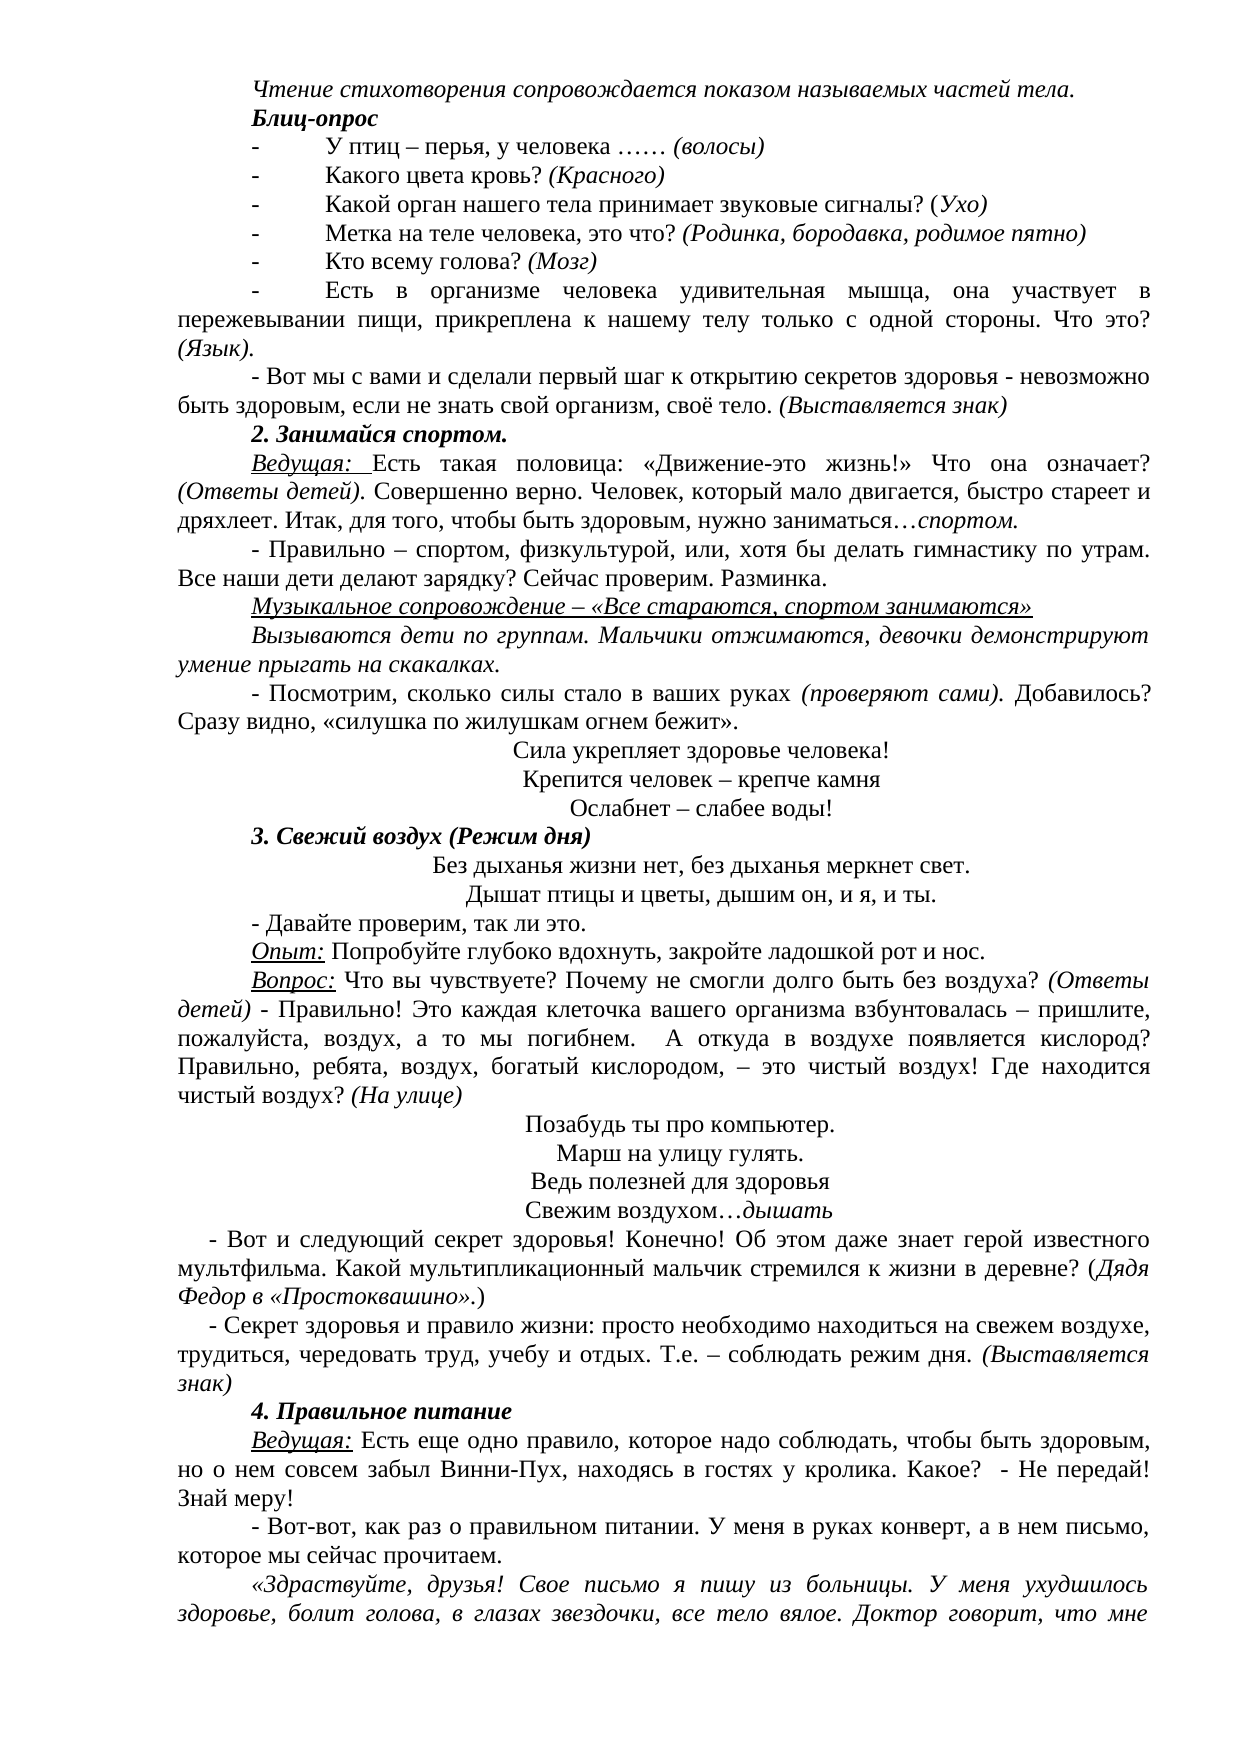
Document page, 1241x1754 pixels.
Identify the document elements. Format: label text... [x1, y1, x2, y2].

text - Вот-вот, как раз о правильном питании. У меня в руках конверт, а в нем письмо, которое мы сейчас прочитаем. [177, 1511, 1152, 1569]
list - Вот мы с вами и сделали первый шаг к открытию секретов здоровья - невозможно быть здоровым, если не знать свой организм, своё тело. (Выставляется знак) [177, 361, 1152, 419]
text Ведь полезней для здоровья [177, 1166, 1152, 1195]
text Крепится человек – крепче камня [177, 764, 1152, 793]
text - Вот и следующий секрет здоровья! Конечно! Об этом даже знает герой известного мультфильма. Какой мультипликационный мальчик стремился к жизни в деревне? (Дядя Федор в «Простоквашино».) [177, 1224, 1152, 1310]
text Свежим воздухом…дышать [177, 1195, 1152, 1224]
text Позабудь ты про компьютер. [177, 1109, 1152, 1138]
text Ведущая: Есть еще одно правило, которое надо соблюдать, чтобы быть здоровым, но о нем совсем забыл Винни-Пух, находясь в гостях у кролика. Какое? - Не передай! Знай меру! [177, 1425, 1152, 1511]
text Музыкальное сопровождение – «Все стараются, спортом занимаются» [177, 591, 1152, 620]
list У птиц – перья, у человека …… (волосы) [177, 131, 1152, 160]
text - Давайте проверим, так ли это. [177, 908, 1152, 936]
text Блиц-опрос [177, 103, 1152, 131]
list 2. Занимайся спортом. [177, 419, 1152, 448]
text Ослабнет – слабее воды! [177, 793, 1152, 821]
text - Посмотрим, сколько силы стало в ваших руках (проверяют сами). Добавилось? Сразу видно, «силушка по жилушкам огнем бежит». [177, 678, 1152, 735]
list Какого цвета кровь? (Красного) [177, 160, 1152, 189]
list Кто всему голова? (Мозг) [177, 246, 1152, 275]
text 3. Свежий воздух (Режим дня) [177, 821, 1152, 850]
text 4. Правильное питание [177, 1396, 1152, 1425]
text Сила укрепляет здоровье человека! [177, 735, 1152, 764]
text Чтение стихотворения сопровождается показом называемых частей тела. [177, 74, 1152, 103]
text - Секрет здоровья и правило жизни: просто необходимо находиться на свежем воздухе, трудиться, чередовать труд, учебу и отдых. Т.е. – соблюдать режим дня. (Выставляется знак) [177, 1310, 1152, 1396]
text - Правильно – спортом, физкультурой, или, хотя бы делать гимнастику по утрам. Все наши дети делают зарядку? Сейчас проверим. Разминка. [177, 534, 1152, 591]
text Опыт: Попробуйте глубоко вдохнуть, закройте ладошкой рот и нос. [177, 936, 1152, 965]
text Дышат птицы и цветы, дышим он, и я, и ты. [177, 879, 1152, 908]
text Марш на улицу гулять. [177, 1138, 1152, 1166]
text Вызываются дети по группам. Мальчики отжимаются, девочки демонстрируют умение прыгать на скакалках. [177, 620, 1152, 678]
text Ведущая: Есть такая половица: «Движение-это жизнь!» Что она означает? (Ответы детей). Совершенно верно. Человек, который мало двигается, быстро стареет и дряхлеет. Итак, для того, чтобы быть здоровым, нужно заниматься…спортом. [177, 448, 1152, 534]
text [177, 1569, 1152, 1626]
text Без дыханья жизни нет, без дыханья меркнет свет. [177, 850, 1152, 879]
list Метка на теле человека, это что? (Родинка, бородавка, родимое пятно) [177, 218, 1152, 246]
list Какой орган нашего тела принимает звуковые сигналы? (Ухо) [177, 189, 1152, 218]
list Есть в организме человека удивительная мышца, она участвует в пережевывании пищи, прикреплена к нашему телу только с одной стороны. Что это? (Язык). [177, 275, 1152, 361]
text Вопрос: Что вы чувствуете? Почему не смогли долго быть без воздуха? (Ответы детей) - Правильно! Это каждая клеточка вашего организма взбунтовалась – пришлите, пожалуйста, воздух, а то мы погибнем. А откуда в воздухе появляется кислород? Правильно, ребята, воздух, богатый кислородом, – это чистый воздух! Где находится чистый воздух? (На улице) [177, 965, 1152, 1109]
